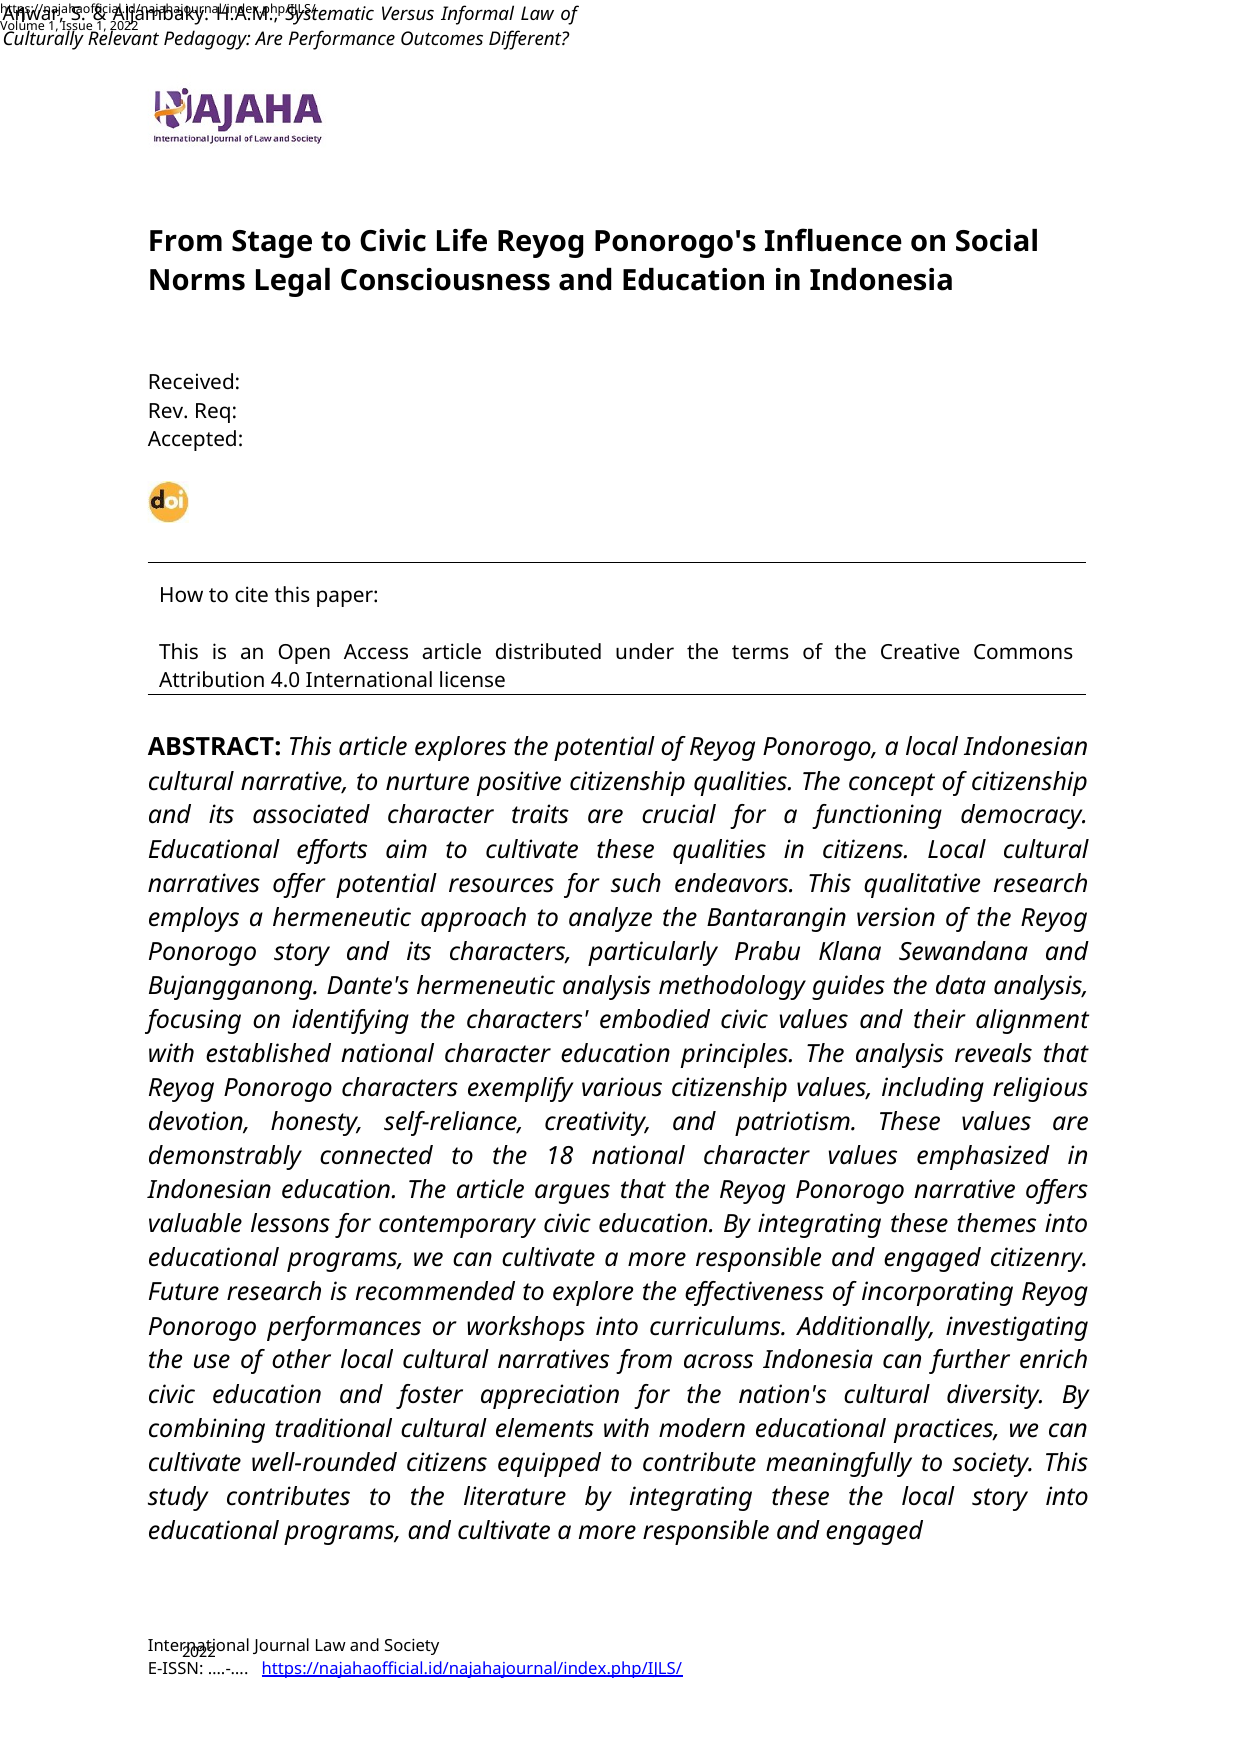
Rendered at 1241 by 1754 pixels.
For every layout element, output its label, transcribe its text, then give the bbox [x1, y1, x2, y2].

picture [147, 75, 327, 158]
table_header How to cite this paper: This is an Open Access article distributed under the terms of the Creative Commons Attribution 4.0 International license [148, 563, 1086, 694]
text Accepted: [148, 424, 1016, 453]
text From Stage to Civic Life Reyog Ponorogo's Influence on Social Norms Legal Consciousness and Education in Indonesia [148, 220, 1092, 299]
text Rev. Req: [148, 396, 1016, 424]
text Received: [148, 367, 1016, 396]
picture [147, 481, 189, 523]
text ABSTRACT: This article explores the potential of Reyog Ponorogo, a local Indonesian cultural narrative, to nurture positive citizenship qualities. The concept of citizenship and its associated character traits are crucial for a functioning democracy. Educational efforts aim to cultivate these qualities in citizens. Local cultural narratives offer potential resources for such endeavors. This qualitative research employs a hermeneutic approach to analyze the Bantarangin version of the Reyog Ponorogo story and its characters, particularly Prabu Klana Sewandana and Bujangganong. Dante's hermeneutic analysis methodology guides the data analysis, focusing on identifying the characters' embodied civic values and their alignment with established national character education principles. The analysis reveals that Reyog Ponorogo characters exemplify various citizenship values, including religious devotion, honesty, self-reliance, creativity, and patriotism. These values are demonstrably connected to the 18 national character values emphasized in Indonesian education. The article argues that the Reyog Ponorogo narrative offers valuable lessons for contemporary civic education. By integrating these themes into educational programs, we can cultivate a more responsible and engaged citizenry. Future research is recommended to explore the effectiveness of incorporating Reyog Ponorogo performances or workshops into curriculums. Additionally, investigating the use of other local cultural narratives from across Indonesia can further enrich civic education and foster appreciation for the nation's cultural diversity. By combining traditional cultural elements with modern educational practices, we can cultivate well-rounded citizens equipped to contribute meaningfully to society. This study contributes to the literature by integrating these the local story into educational programs, and cultivate a more responsible and engaged [148, 729, 1093, 1547]
